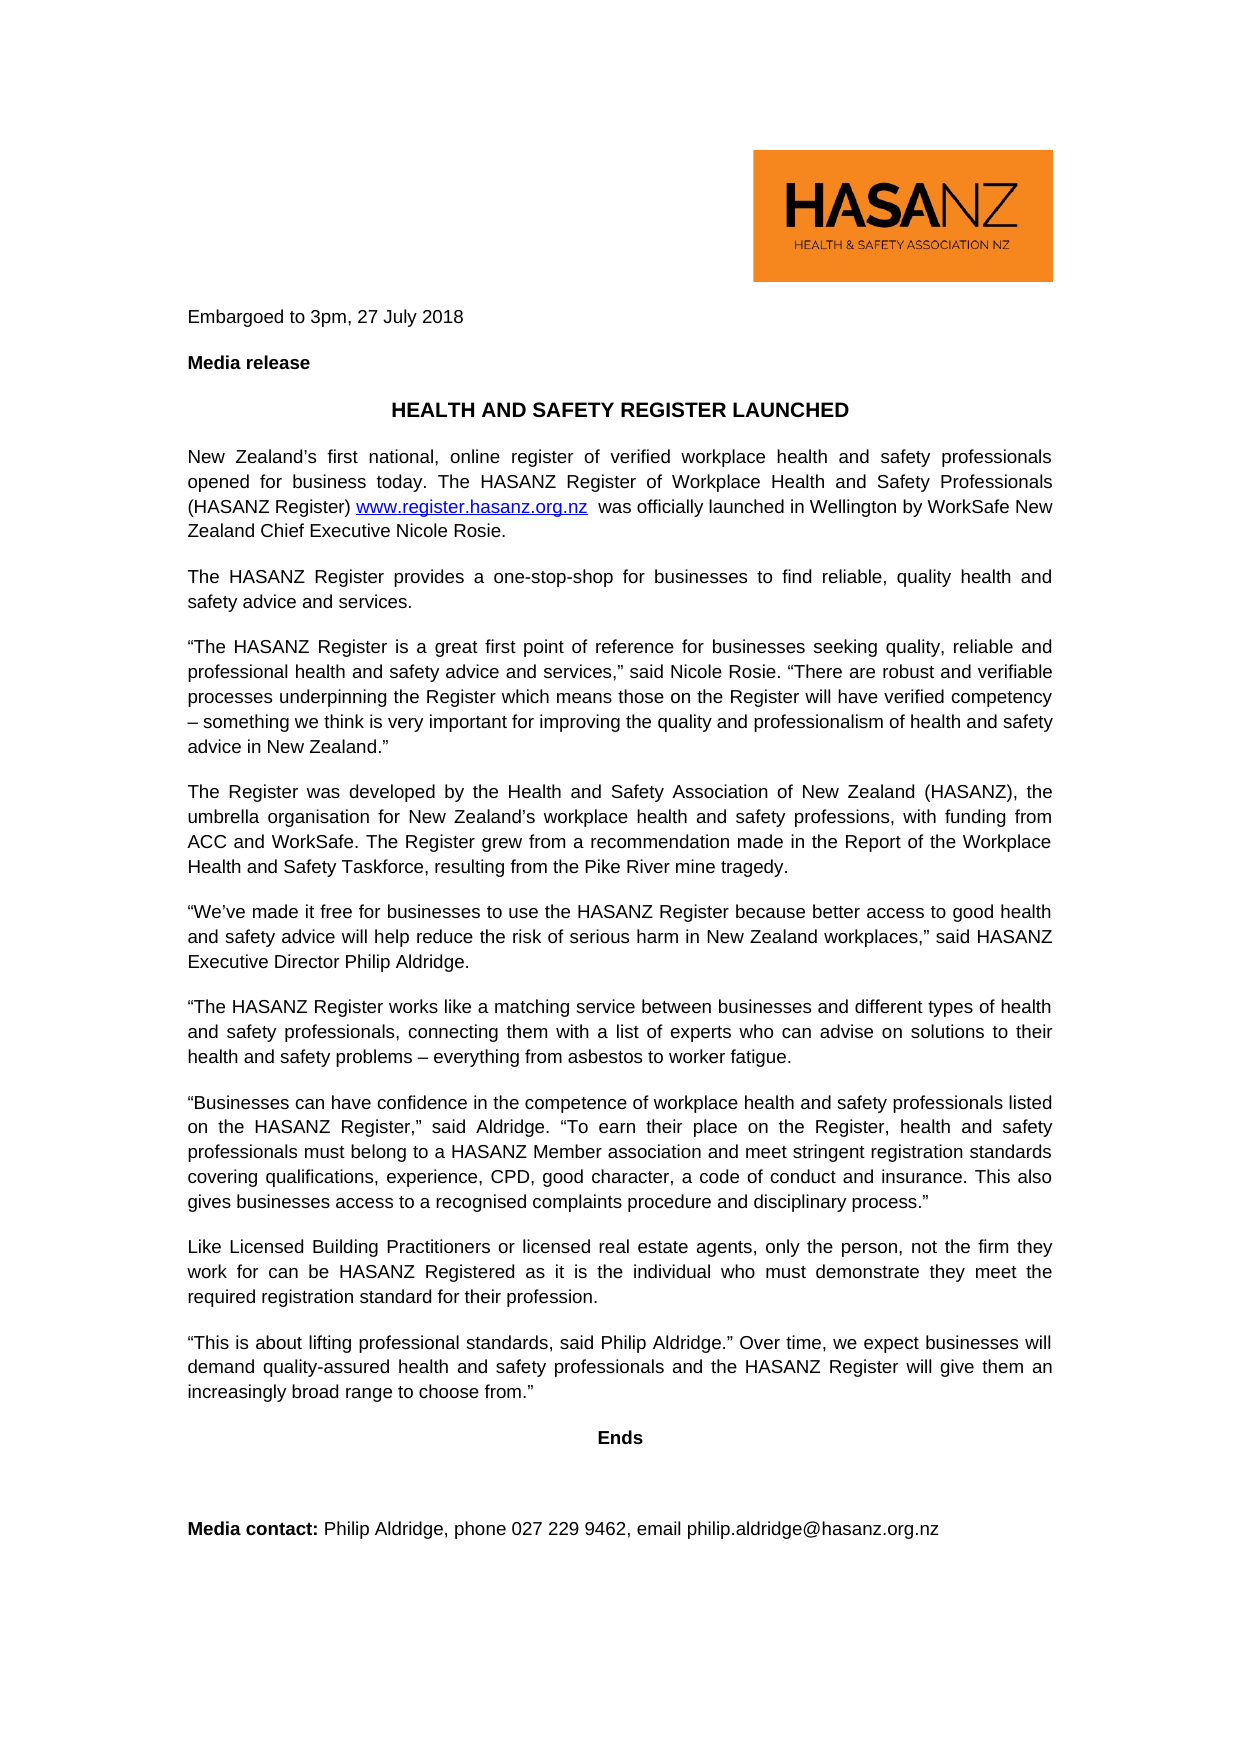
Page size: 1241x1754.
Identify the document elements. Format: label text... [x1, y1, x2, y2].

text Like Licensed Building Practitioners or licensed real estate agents, only the person, not the firm they work for can be HASANZ Registered as it is the individual who must demonstrate they meet the required registration standard for their profession. [187, 1236, 1053, 1307]
text “Businesses can have confidence in the competence of workplace health and safety professionals listed on the HASANZ Register,” said Aldridge. “To earn their place on the Register, health and safety professionals must belong to a HASANZ Member association and meet stringent registration standards covering qualifications, experience, CPD, good character, a code of conduct and insurance. This also gives businesses access to a recognised complaints procedure and disciplinary process.” [187, 1091, 1053, 1212]
text “The HASANZ Register is a great first point of reference for businesses seeking quality, reliable and professional health and safety advice and services,” said Nicole Rosie. “There are robust and verifiable processes underpinning the Register which means those on the Register will have verified competency – something we think is very important for improving the quality and professionalism of health and safety advice in New Zealand.” [187, 636, 1053, 757]
text New Zealand’s first national, online register of verified workplace health and safety professionals opened for business today. The HASANZ Register of Workplace Health and Safety Professionals (HASANZ Register) www.register.hasanz.org.nz was officially launched in Wellington by WorkSafe New Zealand Chief Executive Nicole Rosie. [187, 446, 1053, 542]
text Media contact: Philip Aldridge, phone 027 229 9462, email philip.aldridge@hasanz.org.nz [187, 1518, 1053, 1539]
text “The HASANZ Register works like a matching service between businesses and different types of health and safety professionals, connecting them with a list of experts who can advise on solutions to their health and safety problems – everything from asbestos to worker fatigue. [187, 996, 1053, 1067]
text The HASANZ Register provides a one-stop-shop for businesses to find reliable, quality health and safety advice and services. [187, 566, 1053, 612]
text Media release [187, 352, 1053, 373]
picture [753, 150, 1054, 282]
text Ends [187, 1427, 1053, 1448]
text “We’ve made it free for businesses to use the HASANZ Register because better access to good health and safety advice will help reduce the risk of serious harm in New Zealand workplaces,” said HASANZ Executive Director Philip Aldridge. [187, 901, 1053, 972]
text Embargoed to 3pm, 27 July 2018 [187, 306, 1053, 328]
text HEALTH AND SAFETY REGISTER LAUNCHED [187, 397, 1053, 421]
text “This is about lifting professional standards, said Philip Aldridge.” Over time, we expect businesses will demand quality-assured health and safety professionals and the HASANZ Register will give them an increasingly broad range to choose from.” [187, 1331, 1053, 1403]
text The Register was developed by the Health and Safety Association of New Zealand (HASANZ), the umbrella organisation for New Zealand’s workplace health and safety professions, with funding from ACC and WorkSafe. The Register grew from a recommendation made in the Report of the Workplace Health and Safety Taskforce, resulting from the Pike River mine tragedy. [187, 781, 1053, 877]
